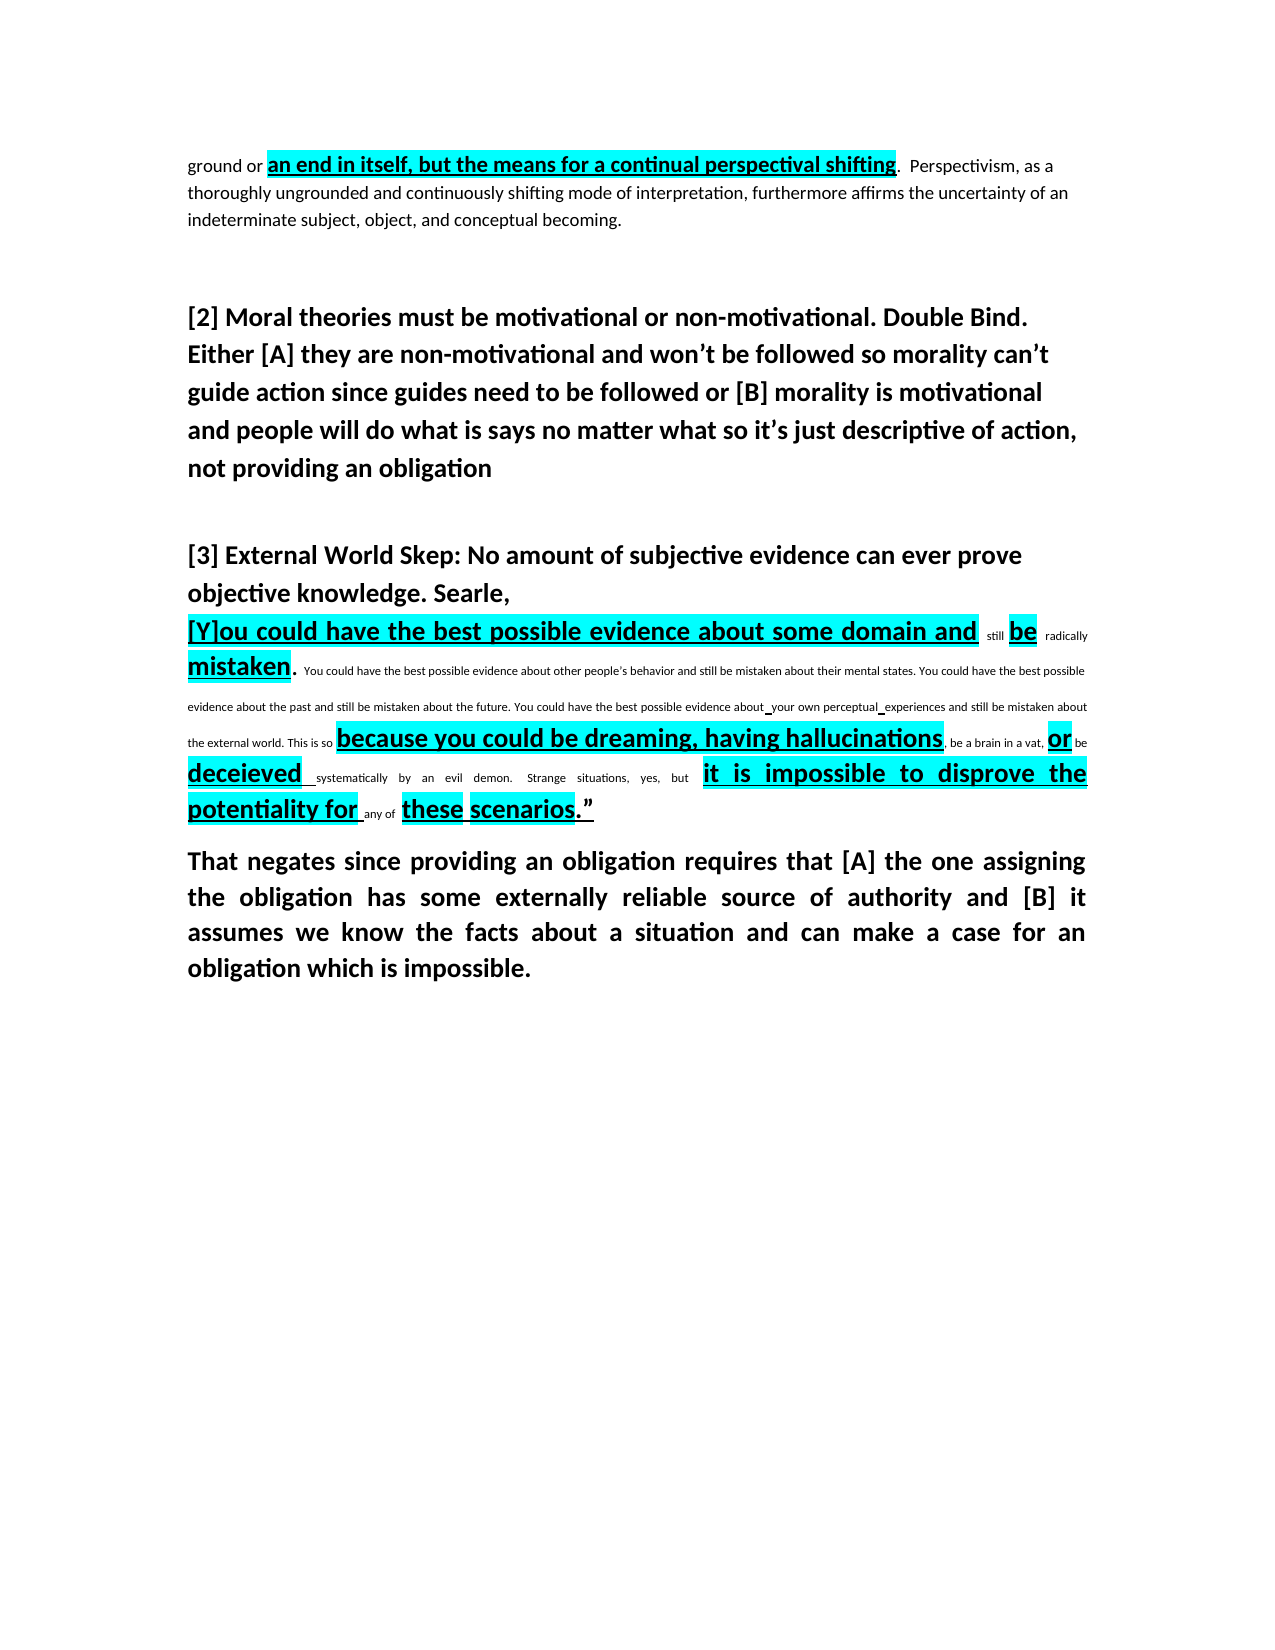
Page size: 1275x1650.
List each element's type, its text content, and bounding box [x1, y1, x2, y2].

text [Y]ou could have the best possible evidence about some domain and still be radically mistaken. You could have the best possible evidence about other people’s behavior and still be mistaken about their mental states. You could have the best possible evidence about the past and still be mistaken about the future. You could have the best possible evidence about your own perceptual experiences and still be mistaken about the external world. This is so because you could be dreaming, having hallucinations, be a brain in a vat, or be deceieved systematically by an evil demon. Strange situations, yes, but it is impossible to disprove the potentiality for any of these scenarios.” [187, 614, 1087, 825]
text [187, 150, 1087, 231]
subtitle [2] Moral theories must be motivational or non-motivational. Double Bind. Either [A] they are non-motivational and won’t be followed so morality can’t guide action since guides need to be followed or [B] morality is motivational and people will do what is says no matter what so it’s just descriptive of action, not providing an obligation [187, 300, 1087, 484]
subtitle [3] External World Skep: No amount of subjective evidence can ever prove objective knowledge. Searle, [187, 538, 1087, 609]
text That negates since providing an obligation requires that [A] the one assigning the obligation has some externally reliable source of authority and [B] it assumes we know the facts about a situation and can make a case for an obligation which is impossible. [187, 844, 1087, 984]
